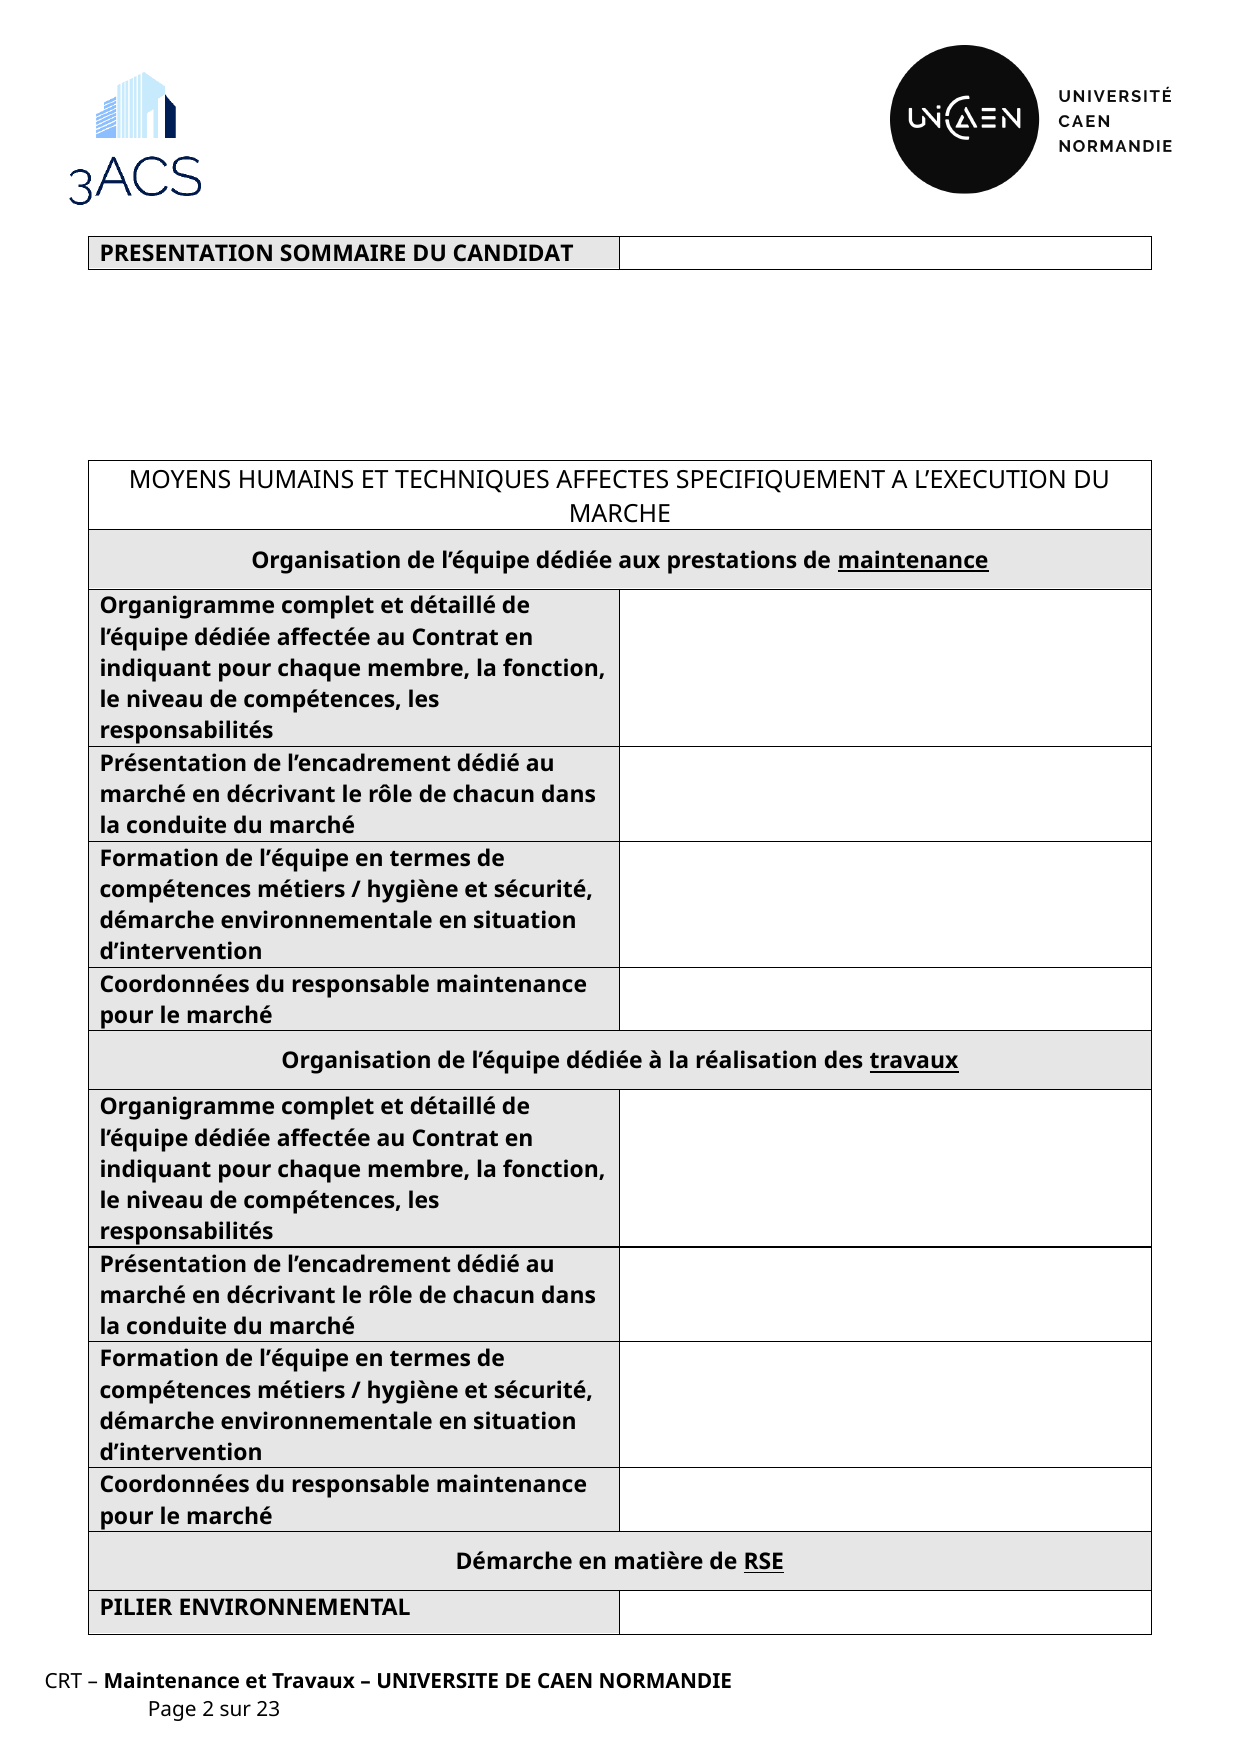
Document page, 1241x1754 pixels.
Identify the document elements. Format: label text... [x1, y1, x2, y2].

table_cell [620, 1591, 1151, 1633]
table_cell Formation de l’équipe en termes de compétences métiers / hygiène et sécurité, démarche environnementale en situation d’intervention [89, 1342, 619, 1467]
picture [18, 23, 252, 253]
table_cell [620, 237, 1151, 268]
table_cell Organigramme complet et détaillé de l’équipe dédiée affectée au Contrat en indiquant pour chaque membre, la fonction, le niveau de compétences, les responsabilités [89, 590, 619, 746]
table_cell [620, 590, 1151, 746]
table_cell Coordonnées du responsable maintenance pour le marché [89, 1468, 619, 1531]
table_cell Formation de l’équipe en termes de compétences métiers / hygiène et sécurité, démarche environnementale en situation d’intervention [89, 842, 619, 967]
picture [875, 29, 1197, 211]
table_cell Démarche en matière de RSE [89, 1532, 1151, 1590]
table_cell TOUS ELEMENTS JUGES NECESSAIRES A LA PRESENTATION SOMMAIRE DU CANDIDAT [89, 237, 619, 268]
table_cell Organigramme complet et détaillé de l’équipe dédiée affectée au Contrat en indiquant pour chaque membre, la fonction, le niveau de compétences, les responsabilités [89, 1090, 619, 1246]
table_cell Coordonnées du responsable maintenance pour le marché [89, 968, 619, 1030]
table_cell [620, 747, 1151, 841]
table_cell Organisation de l’équipe dédiée à la réalisation des travaux [89, 1031, 1151, 1089]
table_cell [620, 842, 1151, 967]
table_cell Présentation de l’encadrement dédié au marché en décrivant le rôle de chacun dans la conduite du marché [89, 1248, 619, 1341]
table_cell [620, 968, 1151, 1030]
table_cell [620, 1342, 1151, 1467]
table_cell [620, 1090, 1151, 1246]
table_cell [620, 1248, 1151, 1341]
table_cell [620, 1468, 1151, 1531]
table_cell Présentation de l’encadrement dédié au marché en décrivant le rôle de chacun dans la conduite du marché [89, 747, 619, 841]
table_cell Organisation de l’équipe dédiée aux prestations de maintenance [89, 530, 1151, 588]
table_header MOYENS HUMAINS ET TECHNIQUES AFFECTES SPECIFIQUEMENT A L’EXECUTION DU MARCHE [89, 461, 1151, 529]
